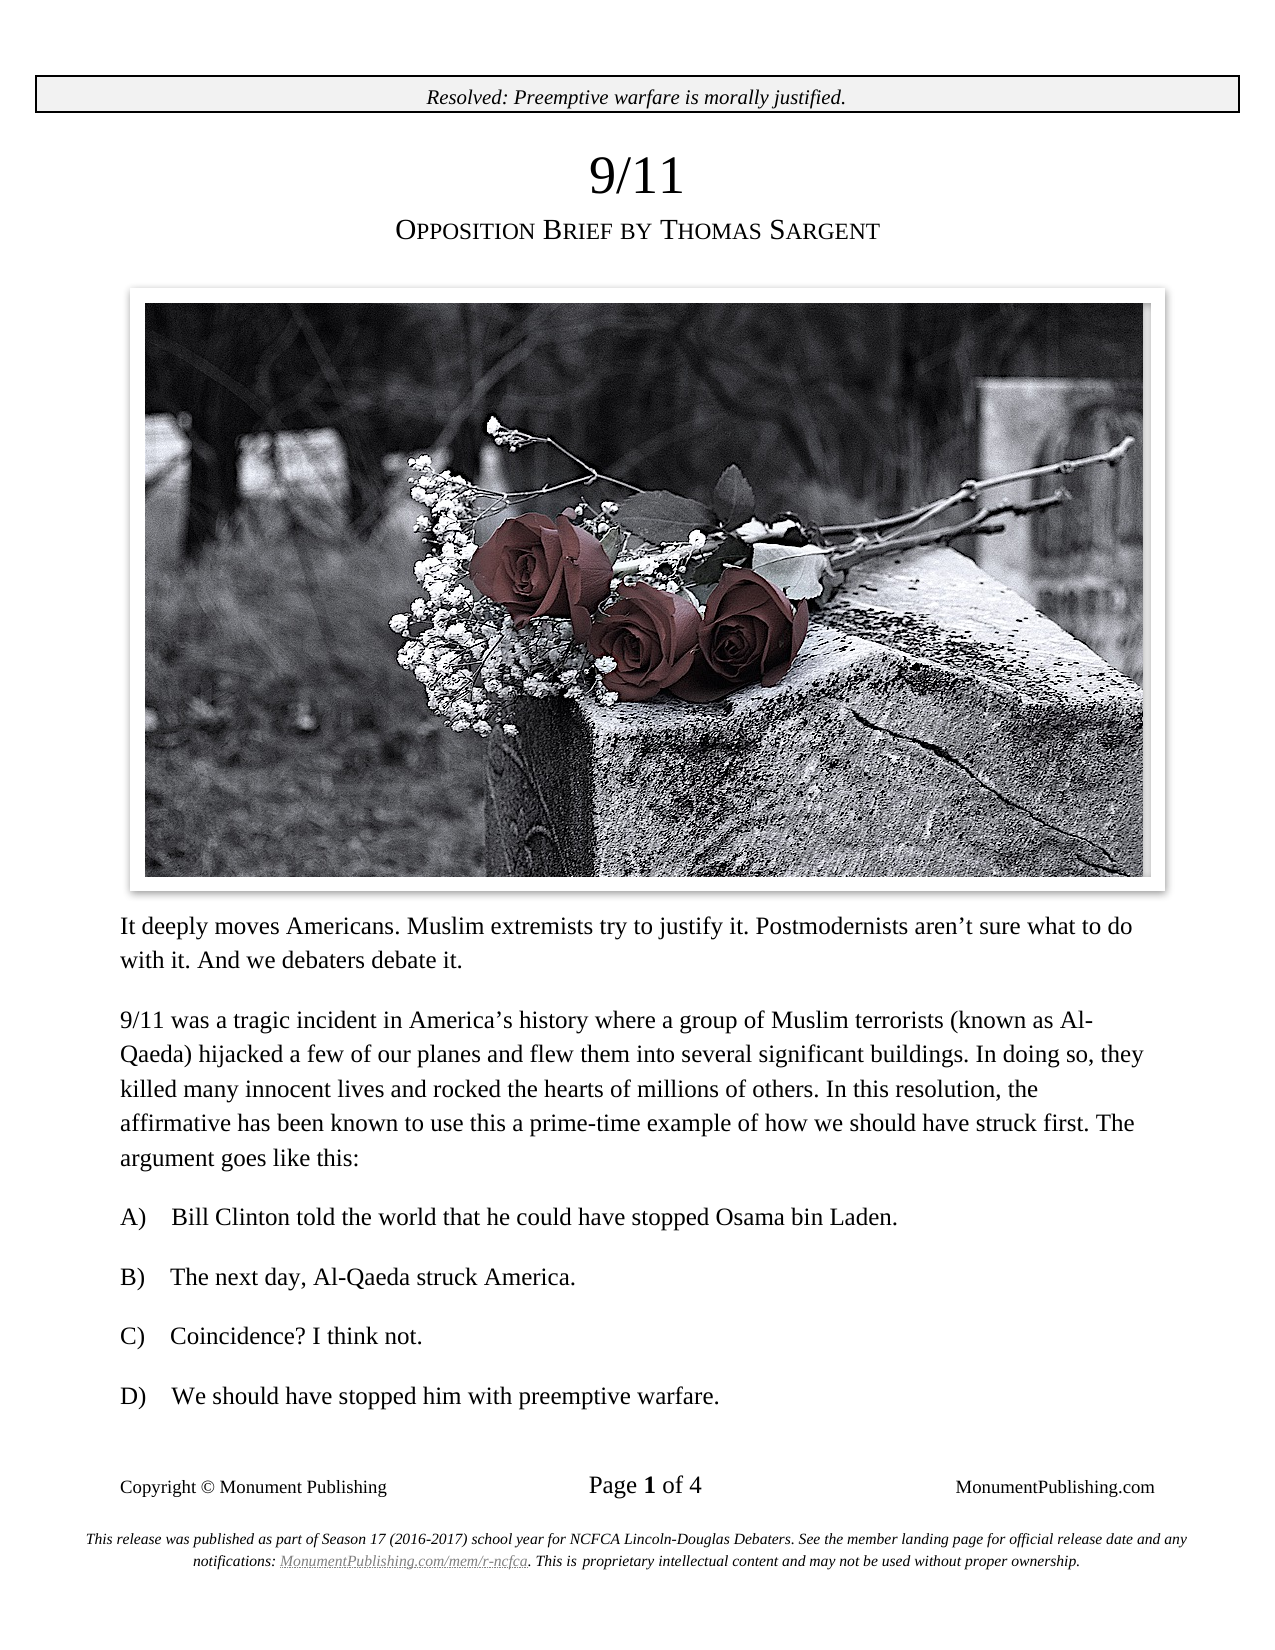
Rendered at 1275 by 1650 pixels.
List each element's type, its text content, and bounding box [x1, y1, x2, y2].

text C) Coincidence? I think not. [120, 1321, 1155, 1350]
text D) We should have stopped him with preemptive warfare. [120, 1381, 1155, 1410]
title 9/11 Opposition Brief by Thomas Sargent [45, 143, 1230, 246]
picture [145, 303, 1143, 877]
text 9/11 was a tragic incident in America’s history where a group of Muslim terrorists (known as Al-Qaeda) hijacked a few of our planes and flew them into several significant buildings. In doing so, they killed many innocent lives and rocked the hearts of millions of others. In this resolution, the affirmative has been known to use this a prime-time example of how we should have struck first. The argument goes like this: [120, 1005, 1155, 1172]
text A) Bill Clinton told the world that he could have stopped Osama bin Laden. [120, 1202, 1155, 1231]
text B) The next day, Al-Qaeda struck America. [120, 1262, 1155, 1291]
text It deeply moves Americans. Muslim extremists try to justify it. Postmodernists aren’t sure what to do with it. And we debaters debate it. [120, 911, 1155, 974]
